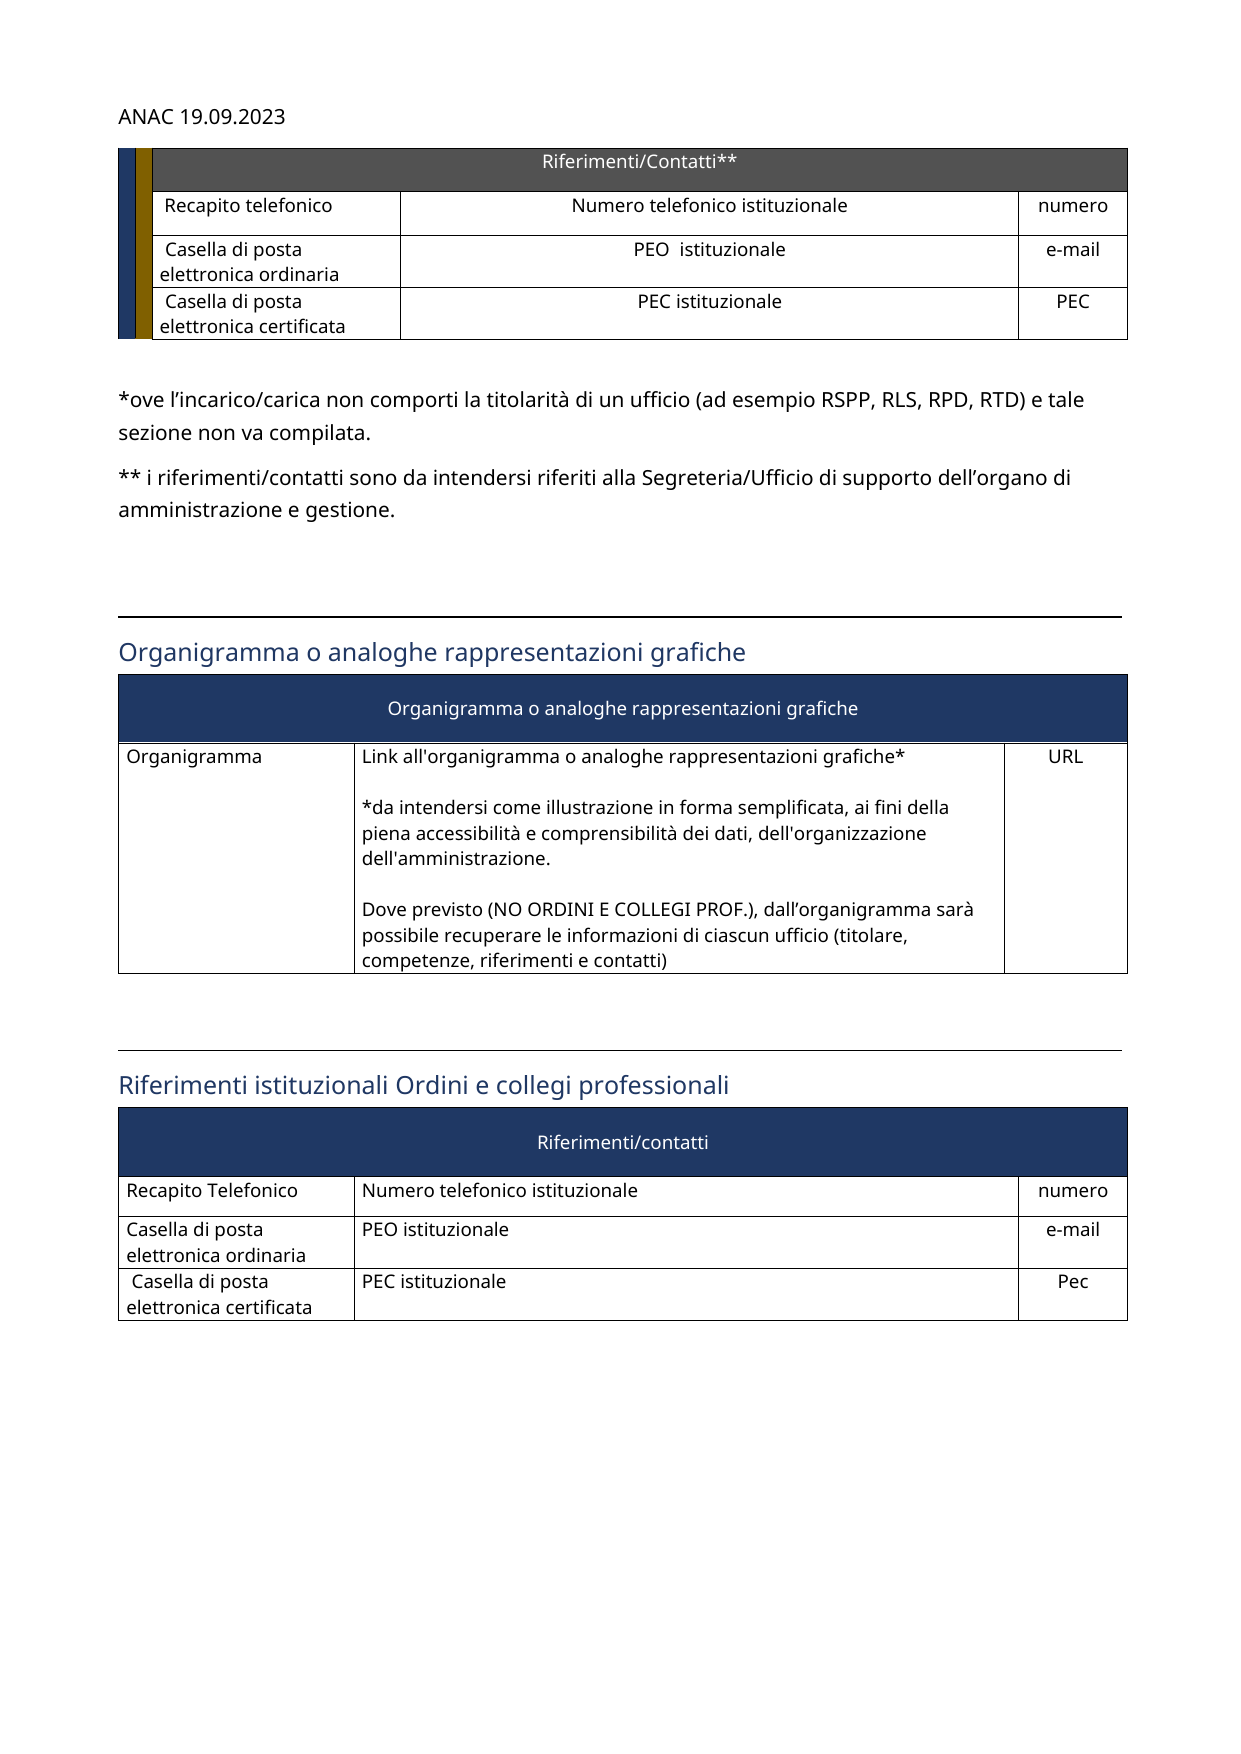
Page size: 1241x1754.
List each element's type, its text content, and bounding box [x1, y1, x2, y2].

table_cell Casella di posta elettronica ordinaria [153, 236, 400, 287]
table_cell Pec [1019, 1269, 1127, 1320]
table_header Riferimenti/contatti [119, 1108, 1127, 1176]
table_cell Link all'organigramma o analoghe rappresentazioni grafiche* *da intendersi come illustrazione in forma semplificata, ai fini della piena accessibilità e comprensibilità dei dati, dell'organizzazione dell'amministrazione. Dove previsto (NO ORDINI E COLLEGI PROF.), dall’organigramma sarà possibile recuperare le informazioni di ciascun ufficio (titolare, competenze, riferimenti e contatti) [355, 744, 1004, 973]
table_cell Recapito Telefonico [119, 1177, 354, 1216]
table_cell PEO istituzionale [401, 236, 1018, 287]
table_cell Numero telefonico istituzionale [355, 1177, 1018, 1216]
subtitle Riferimenti istituzionali Ordini e collegi professionali [118, 1068, 1122, 1102]
table_cell e-mail [1019, 236, 1127, 287]
table_cell numero [1019, 1177, 1127, 1216]
table_cell Riferimenti/Contatti** [153, 149, 1127, 191]
table_cell Casella di posta elettronica ordinaria [119, 1217, 354, 1268]
table_cell PEC istituzionale [355, 1269, 1018, 1320]
text ** i riferimenti/contatti sono da intendersi riferiti alla Segreteria/Ufficio di supporto dell’organo di amministrazione e gestione. [118, 463, 1122, 524]
table_cell PEO istituzionale [355, 1217, 1018, 1268]
table_cell Recapito telefonico [153, 192, 400, 235]
subtitle Organigramma o analoghe rappresentazioni grafiche [118, 634, 1122, 668]
table_cell Organigramma [119, 744, 354, 973]
table_cell Numero telefonico istituzionale [401, 192, 1018, 235]
table_cell URL [1005, 744, 1127, 973]
table_cell Casella di posta elettronica certificata [153, 288, 400, 339]
table_cell PEC istituzionale [401, 288, 1018, 339]
text *ove l’incarico/carica non comporti la titolarità di un ufficio (ad esempio RSPP, RLS, RPD, RTD) e tale sezione non va compilata. [118, 385, 1122, 446]
table_header Organigramma o analoghe rappresentazioni grafiche [119, 675, 1127, 742]
table_cell PEC [1019, 288, 1127, 339]
table_cell e-mail [1019, 1217, 1127, 1268]
table_cell numero [1019, 192, 1127, 235]
table_cell Casella di posta elettronica certificata [119, 1269, 354, 1320]
